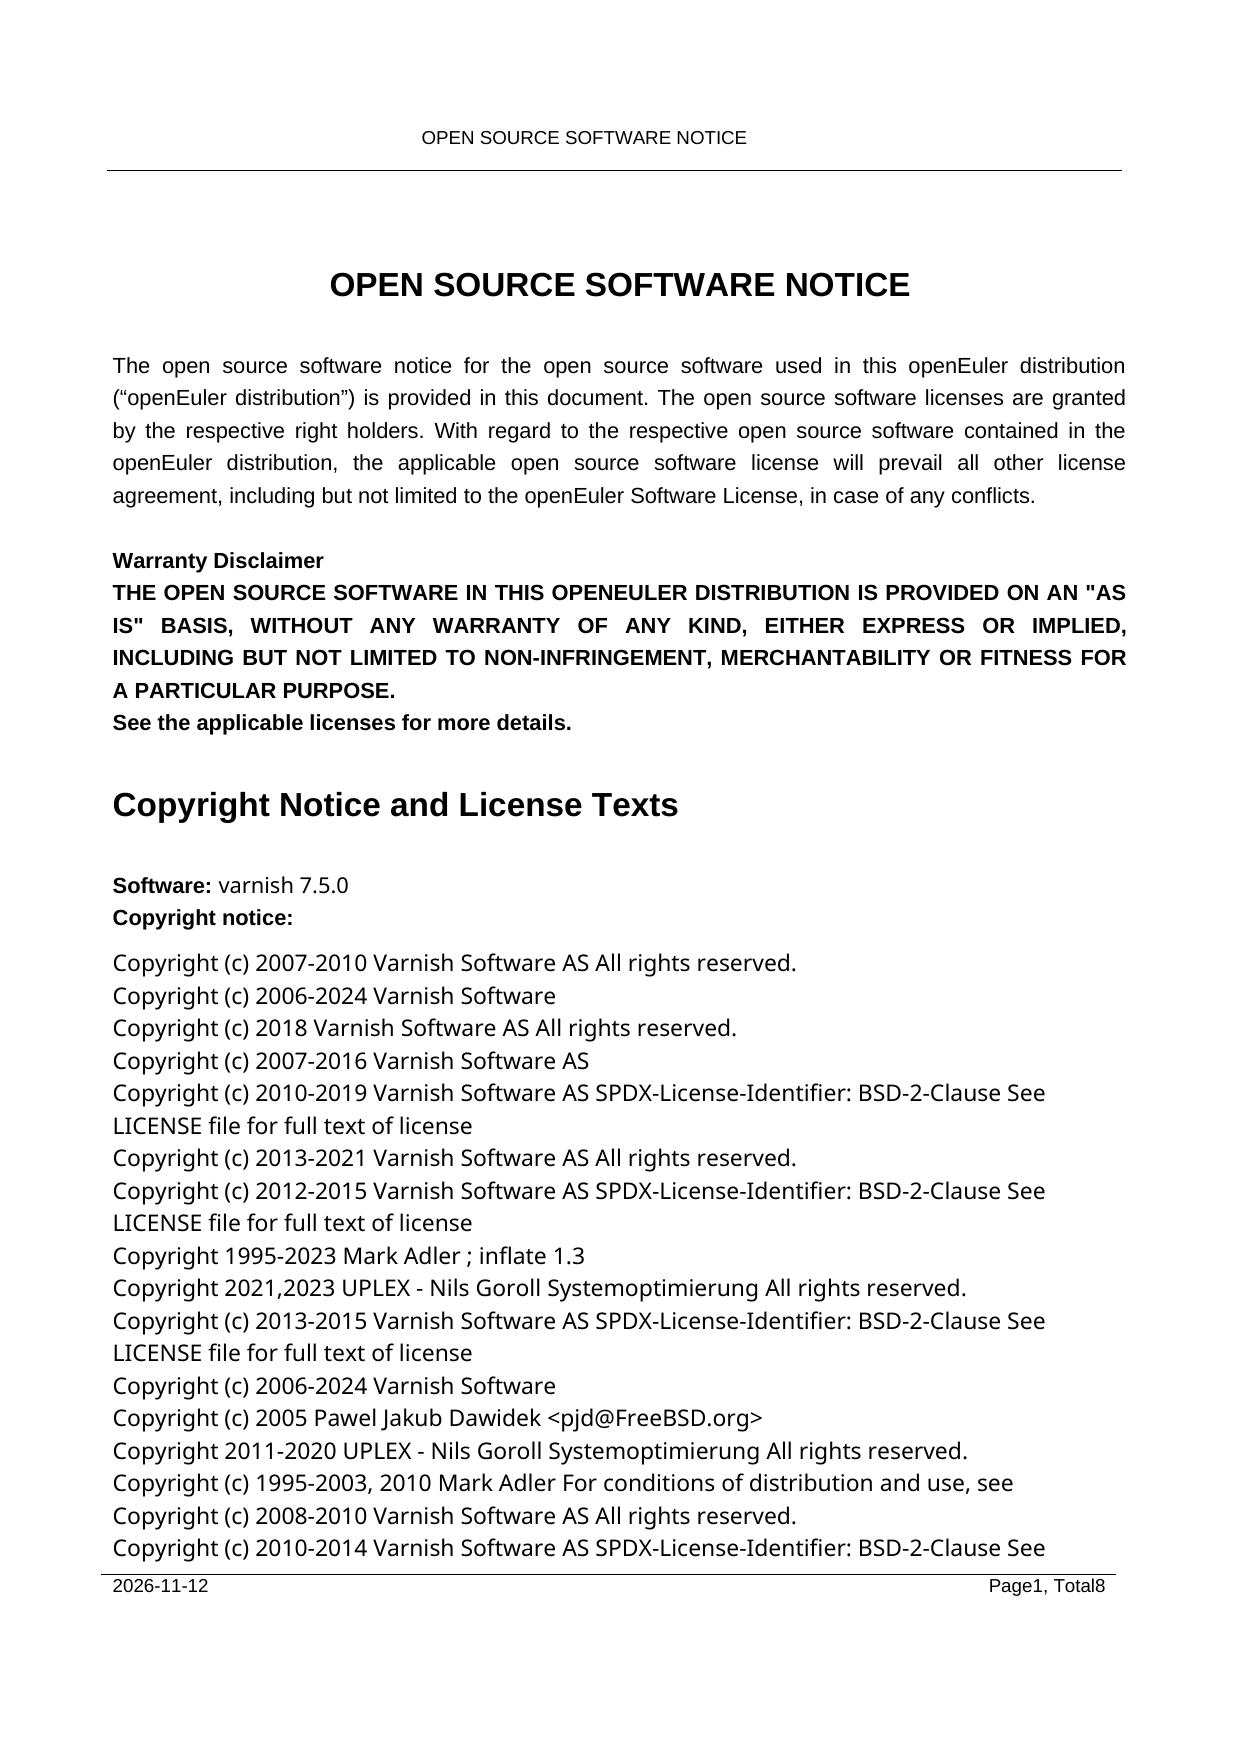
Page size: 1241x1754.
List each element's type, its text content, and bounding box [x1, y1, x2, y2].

title Software: varnish 7.5.0 [112, 869, 1128, 901]
text THE OPEN SOURCE SOFTWARE IN THIS OPENEULER DISTRIBUTION IS PROVIDED ON AN "AS IS" BASIS, WITHOUT ANY WARRANTY OF ANY KIND, EITHER EXPRESS OR IMPLIED, INCLUDING BUT NOT LIMITED TO NON-INFRINGEMENT, MERCHANTABILITY OR FITNESS FOR A PARTICULAR PURPOSE. See the applicable licenses for more details. [112, 576, 1128, 739]
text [112, 947, 1128, 1564]
text The open source software notice for the open source software used in this openEuler distribution (“openEuler distribution”) is provided in this document. The open source software licenses are granted by the respective right holders. With regard to the respective open source software contained in the openEuler distribution, the applicable open source software license will prevail all other license agreement, including but not limited to the openEuler Software License, in case of any conflicts. [112, 349, 1128, 511]
text Copyright notice: [112, 901, 1128, 934]
text Warranty Disclaimer [112, 544, 1128, 576]
text Copyright Notice and License Texts [112, 771, 1128, 836]
text OPEN SOURCE SOFTWARE NOTICE [112, 251, 1128, 316]
